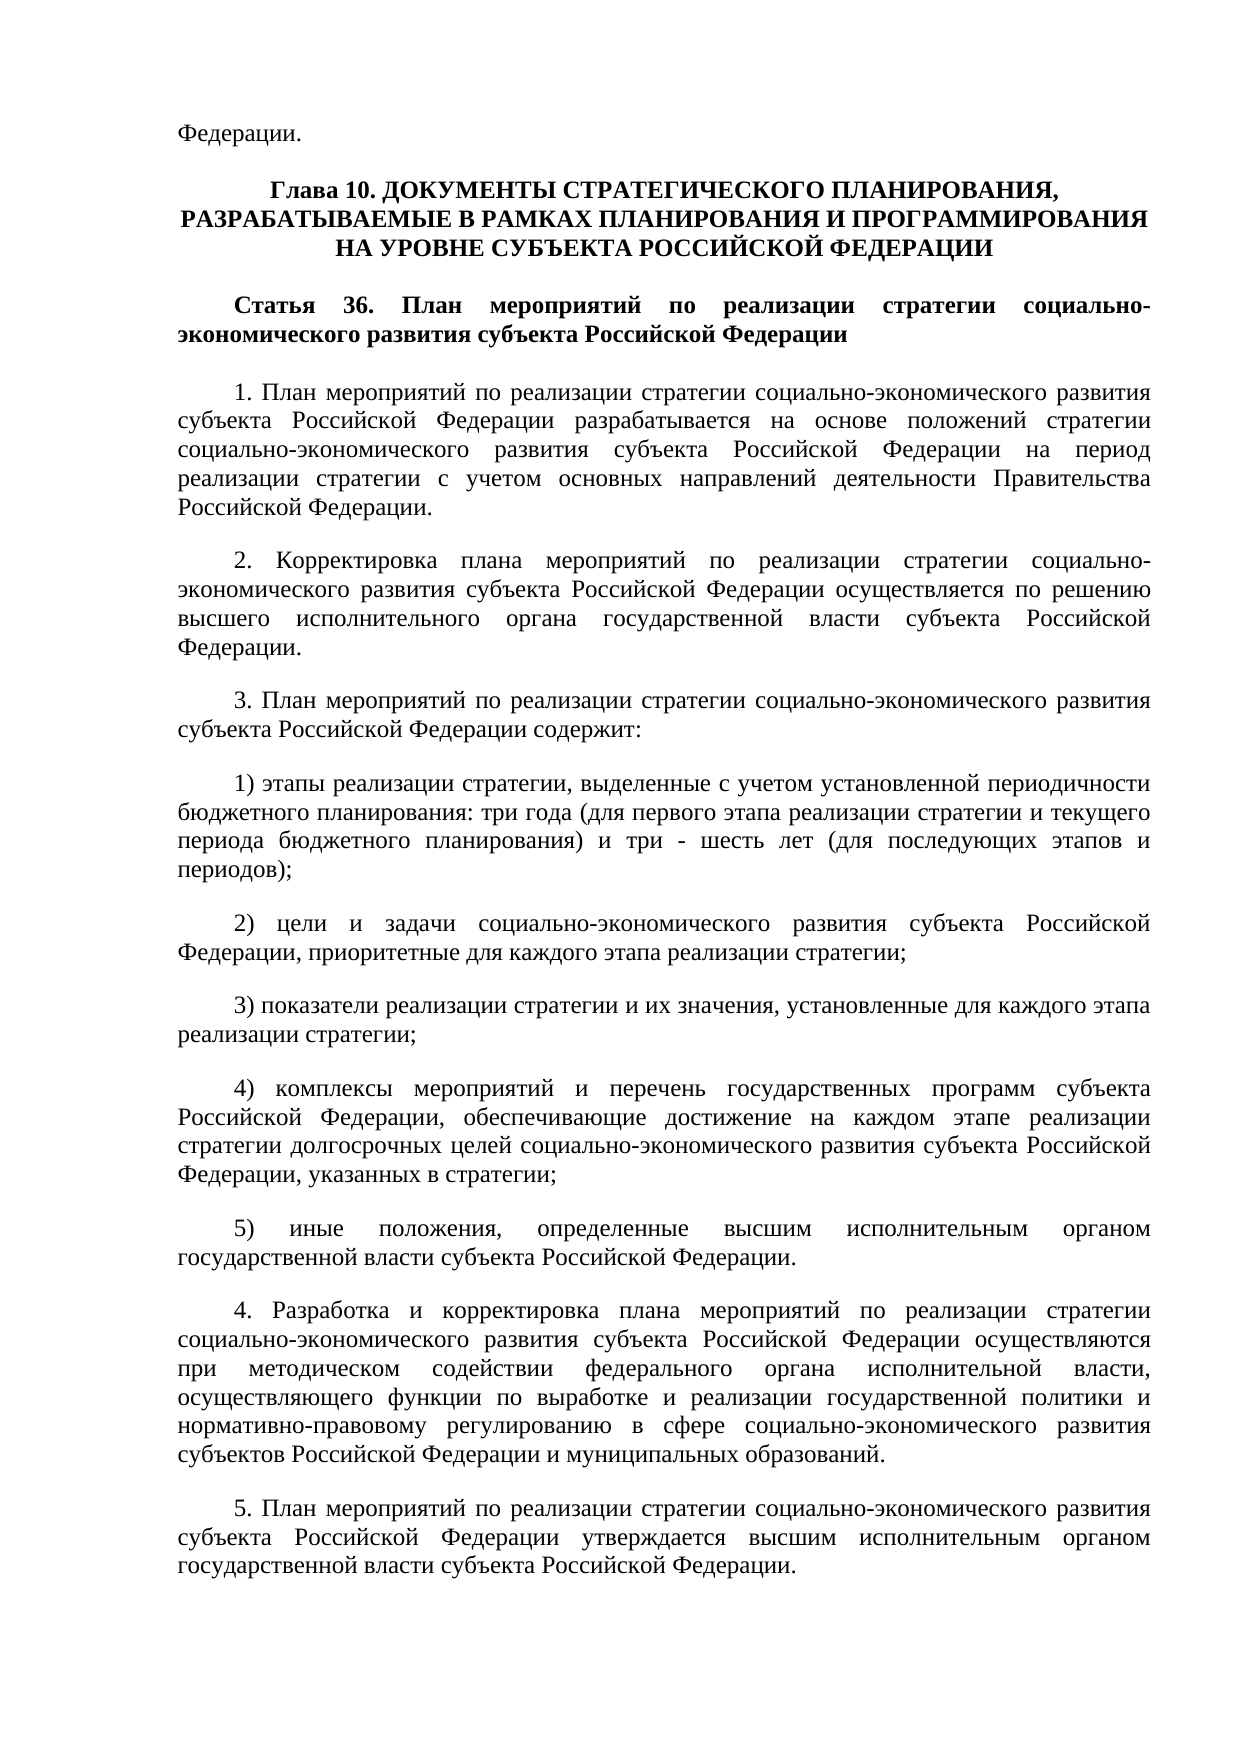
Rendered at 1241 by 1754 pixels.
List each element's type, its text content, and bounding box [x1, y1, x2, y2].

text 4) комплексы мероприятий и перечень государственных программ субъекта Российской Федерации, обеспечивающие достижение на каждом этапе реализации стратегии долгосрочных целей социально-экономического развития субъекта Российской Федерации, указанных в стратегии; [177, 1073, 1152, 1188]
text 2. Корректировка плана мероприятий по реализации стратегии социально-экономического развития субъекта Российской Федерации осуществляется по решению высшего исполнительного органа государственной власти субъекта Российской Федерации. [177, 546, 1152, 661]
text 1. План мероприятий по реализации стратегии социально-экономического развития субъекта Российской Федерации разрабатывается на основе положений стратегии социально-экономического развития субъекта Российской Федерации на период реализации стратегии с учетом основных направлений деятельности Правительства Российской Федерации. [177, 377, 1152, 521]
title НА УРОВНЕ СУБЪЕКТА РОССИЙСКОЙ ФЕДЕРАЦИИ [177, 233, 1152, 262]
text 3) показатели реализации стратегии и их значения, установленные для каждого этапа реализации стратегии; [177, 991, 1152, 1048]
text 4. Разработка и корректировка плана мероприятий по реализации стратегии социально-экономического развития субъекта Российской Федерации осуществляются при методическом содействии федерального органа исполнительной власти, осуществляющего функции по выработке и реализации государственной политики и нормативно-правовому регулированию в сфере социально-экономического развития субъектов Российской Федерации и муниципальных образований. [177, 1296, 1152, 1468]
text 5. План мероприятий по реализации стратегии социально-экономического развития субъекта Российской Федерации утверждается высшим исполнительным органом государственной власти субъекта Российской Федерации. [177, 1493, 1152, 1579]
title РАЗРАБАТЫВАЕМЫЕ В РАМКАХ ПЛАНИРОВАНИЯ И ПРОГРАММИРОВАНИЯ [177, 204, 1152, 233]
title Глава 10. ДОКУМЕНТЫ СТРАТЕГИЧЕСКОГО ПЛАНИРОВАНИЯ, [177, 176, 1152, 204]
text 1) этапы реализации стратегии, выделенные с учетом установленной периодичности бюджетного планирования: три года (для первого этапа реализации стратегии и текущего периода бюджетного планирования) и три - шесть лет (для последующих этапов и периодов); [177, 768, 1152, 883]
text 5) иные положения, определенные высшим исполнительным органом государственной власти субъекта Российской Федерации. [177, 1213, 1152, 1271]
title Статья 36. План мероприятий по реализации стратегии социально-экономического развития субъекта Российской Федерации [177, 291, 1152, 348]
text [177, 118, 1152, 147]
text 2) цели и задачи социально-экономического развития субъекта Российской Федерации, приоритетные для каждого этапа реализации стратегии; [177, 908, 1152, 966]
text 3. План мероприятий по реализации стратегии социально-экономического развития субъекта Российской Федерации содержит: [177, 686, 1152, 743]
